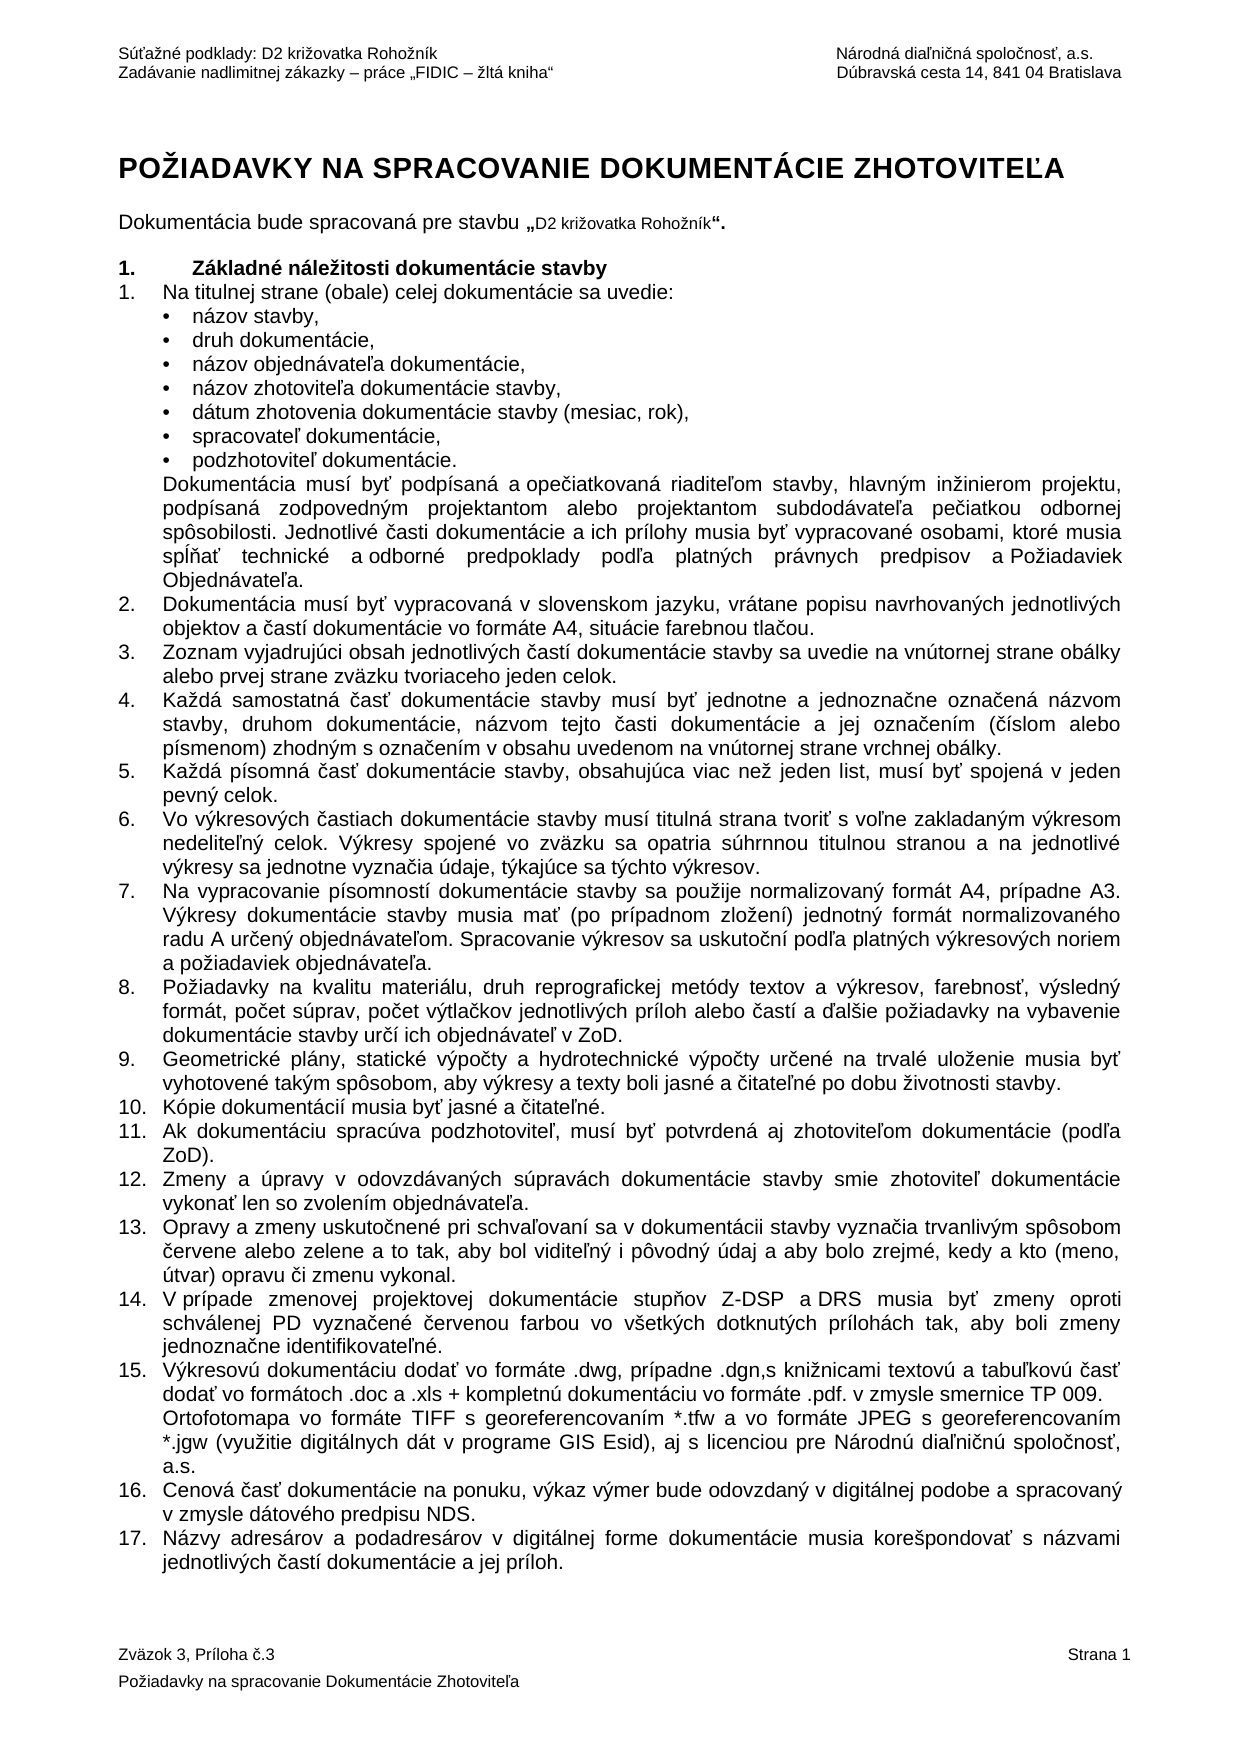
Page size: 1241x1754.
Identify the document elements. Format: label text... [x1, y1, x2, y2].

text • názov stavby, [162, 304, 1122, 328]
text Ortofotomapa vo formáte TIFF s georeferencovaním *.tfw a vo formáte JPEG s georeferencovaním *.jgw (využitie digitálnych dát v programe GIS Esid), aj s licenciou pre Národnú diaľničnú spoločnosť, a.s. [118, 1406, 1122, 1478]
text 12. Zmeny a úpravy v odovzdávaných súpravách dokumentácie stavby smie zhotoviteľ dokumentácie vykonať len so zvolením objednávateľa. [118, 1167, 1122, 1214]
text • podzhotoviteľ dokumentácie. [162, 448, 1122, 472]
text 8. Požiadavky na kvalitu materiálu, druh reprografickej metódy textov a výkresov, farebnosť, výsledný formát, počet súprav, počet výtlačkov jednotlivých príloh alebo častí a ďalšie požiadavky na vybavenie dokumentácie stavby určí ich objednávateľ v ZoD. [118, 975, 1122, 1047]
text • názov zhotoviteľa dokumentácie stavby, [162, 376, 1122, 400]
text 17. Názvy adresárov a podadresárov v digitálnej forme dokumentácie musia korešpondovať s názvami jednotlivých častí dokumentácie a jej príloh. [118, 1526, 1122, 1574]
text 16. Cenová časť dokumentácie na ponuku, výkaz výmer bude odovzdaný v digitálnej podobe a spracovaný v zmysle dátového predpisu NDS. [118, 1478, 1122, 1526]
text 5. Každá písomná časť dokumentácie stavby, obsahujúca viac než jeden list, musí byť spojená v jeden pevný celok. [118, 759, 1122, 807]
text 15. Výkresovú dokumentáciu dodať vo formáte .dwg, prípadne .dgn,s knižnicami textovú a tabuľkovú časť dodať vo formátoch .doc a .xls + kompletnú dokumentáciu vo formáte .pdf. v zmysle smernice TP 009. [118, 1358, 1122, 1406]
text 13. Opravy a zmeny uskutočnené pri schvaľovaní sa v dokumentácii stavby vyznačia trvanlivým spôsobom červene alebo zelene a to tak, aby bol viditeľný i pôvodný údaj a aby bolo zrejmé, kedy a kto (meno, útvar) opravu či zmenu vykonal. [118, 1214, 1122, 1286]
text 6. Vo výkresových častiach dokumentácie stavby musí titulná strana tvoriť s voľne zakladaným výkresom nedeliteľný celok. Výkresy spojené vo zväzku sa opatria súhrnnou titulnou stranou a na jednotlivé výkresy sa jednotne vyznačia údaje, týkajúce sa týchto výkresov. [118, 807, 1122, 879]
text 11. Ak dokumentáciu spracúva podzhotoviteľ, musí byť potvrdená aj zhotoviteľom dokumentácie (podľa ZoD). [118, 1119, 1122, 1167]
text 4. Každá samostatná časť dokumentácie stavby musí byť jednotne a jednoznačne označená názvom stavby, druhom dokumentácie, názvom tejto časti dokumentácie a jej označením (číslom alebo písmenom) zhodným s označením v obsahu uvedenom na vnútornej strane vrchnej obálky. [118, 687, 1122, 759]
text 7. Na vypracovanie písomností dokumentácie stavby sa použije normalizovaný formát A4, prípadne A3. Výkresy dokumentácie stavby musia mať (po prípadnom zložení) jednotný formát normalizovaného radu A určený objednávateľom. Spracovanie výkresov sa uskutoční podľa platných výkresových noriem a požiadaviek objednávateľa. [118, 879, 1122, 975]
text • spracovateľ dokumentácie, [162, 424, 1122, 448]
text 3. Zoznam vyjadrujúci obsah jednotlivých častí dokumentácie stavby sa uvedie na vnútornej strane obálky alebo prvej strane zväzku tvoriaceho jeden celok. [118, 639, 1122, 687]
subtitle Požiadavky na spracovanie dokumentácie zhotoviteľa [118, 151, 1122, 184]
text 1. Na titulnej strane (obale) celej dokumentácie sa uvedie: [118, 280, 1122, 304]
text 9. Geometrické plány, statické výpočty a hydrotechnické výpočty určené na trvalé uloženie musia byť vyhotovené takým spôsobom, aby výkresy a texty boli jasné a čitateľné po dobu životnosti stavby. [118, 1047, 1122, 1095]
text • druh dokumentácie, [162, 328, 1122, 352]
text 10. Kópie dokumentácií musia byť jasné a čitateľné. [118, 1095, 1122, 1119]
text 14. V prípade zmenovej projektovej dokumentácie stupňov Z-DSP a DRS musia byť zmeny oproti schválenej PD vyznačené červenou farbou vo všetkých dotknutých prílohách tak, aby boli zmeny jednoznačne identifikovateľné. [118, 1286, 1122, 1358]
subtitle 1. Základné náležitosti dokumentácie stavby [118, 255, 1122, 280]
text 2. Dokumentácia musí byť vypracovaná v slovenskom jazyku, vrátane popisu navrhovaných jednotlivých objektov a častí dokumentácie vo formáte A4, situácie farebnou tlačou. [118, 592, 1122, 639]
text • názov objednávateľa dokumentácie, [162, 352, 1122, 376]
text Dokumentácia musí byť podpísaná a opečiatkovaná riaditeľom stavby, hlavným inžinierom projektu, podpísaná zodpovedným projektantom alebo projektantom subdodávateľa pečiatkou odbornej spôsobilosti. Jednotlivé časti dokumentácie a ich prílohy musia byť vypracované osobami, ktoré musia spĺňať technické a odborné predpoklady podľa platných právnych predpisov a Požiadaviek Objednávateľa. [162, 472, 1122, 592]
text Dokumentácia bude spracovaná pre stavbu „D2 križovatka Rohožník“. [118, 209, 1122, 234]
text • dátum zhotovenia dokumentácie stavby (mesiac, rok), [162, 400, 1122, 424]
